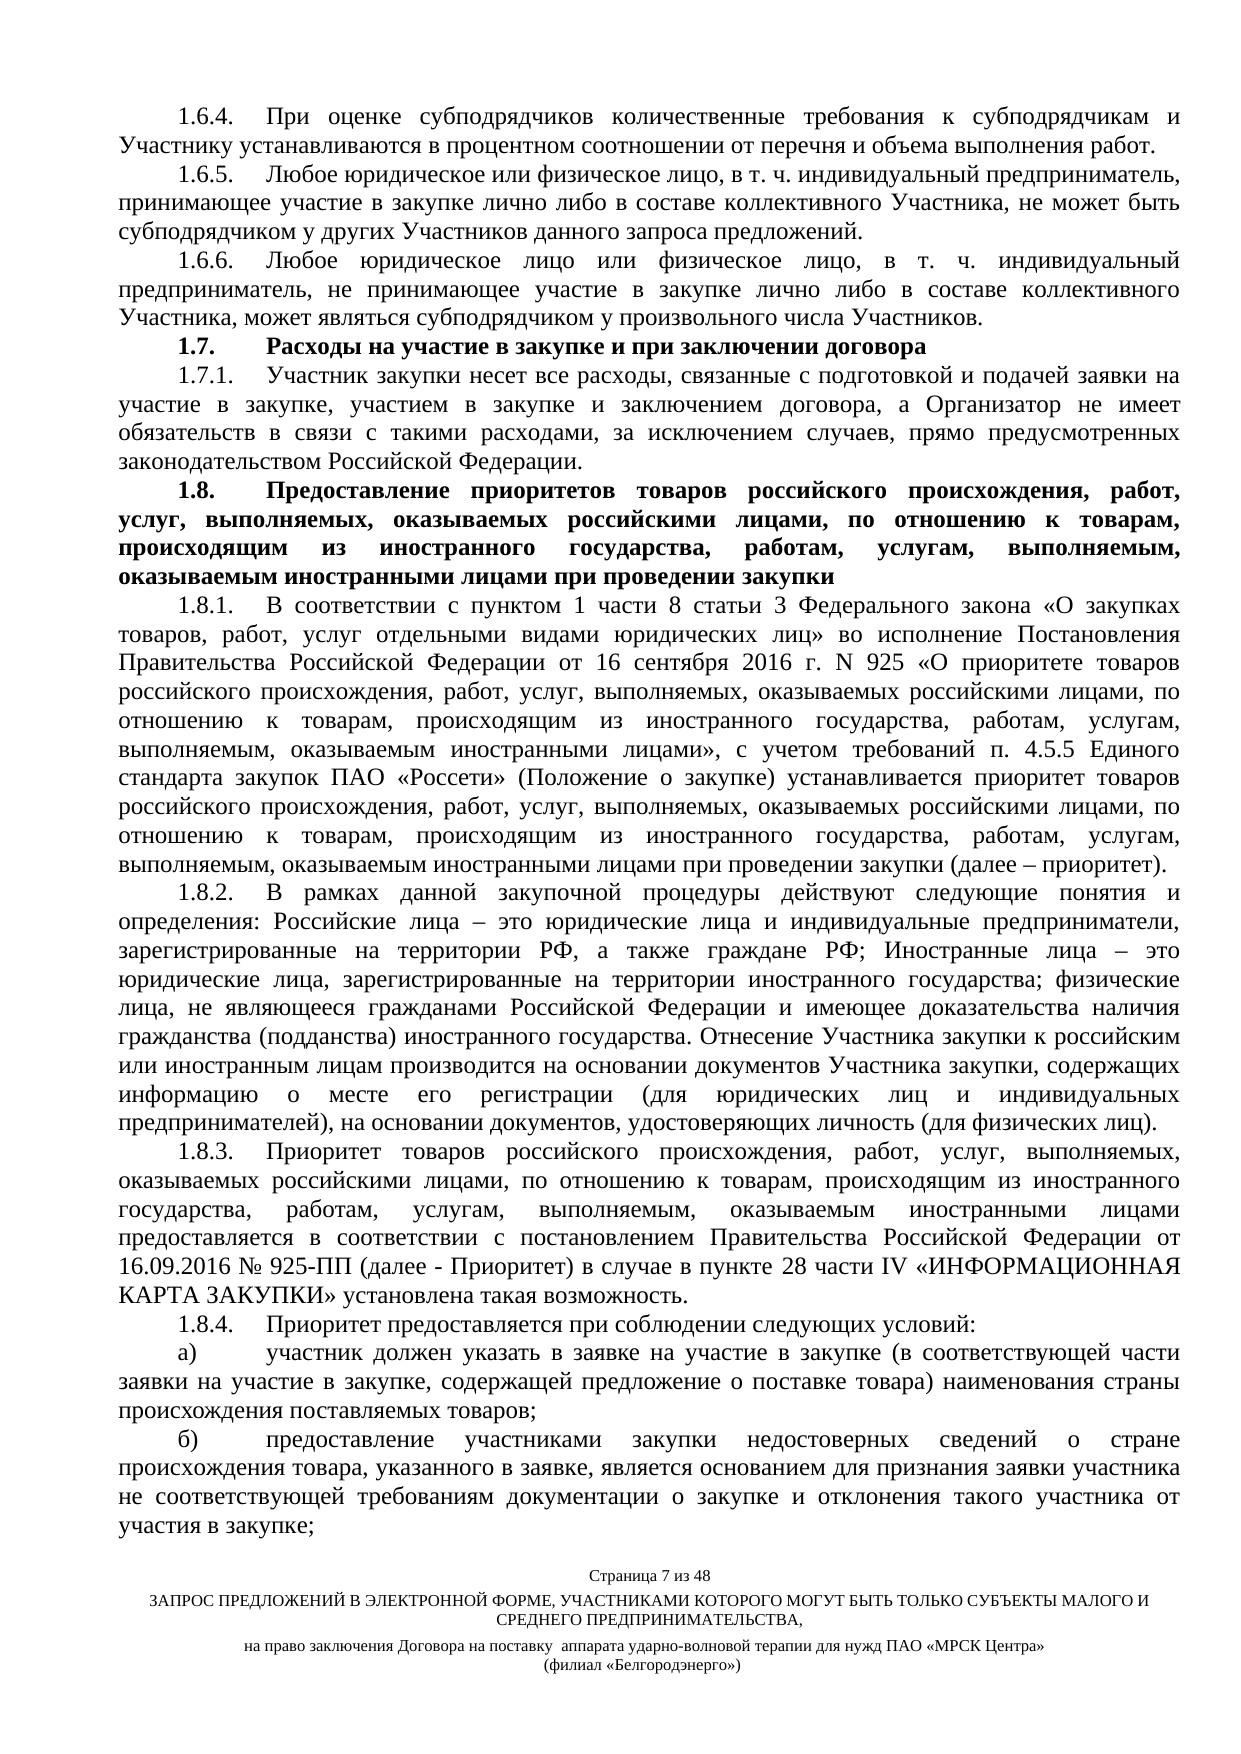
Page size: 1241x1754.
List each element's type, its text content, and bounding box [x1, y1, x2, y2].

subtitle Участник закупки несет все расходы, связанные с подготовкой и подачей заявки на участие в закупке, участием в закупке и заключением договора, а Организатор не имеет обязательств в связи с такими расходами, за исключением случаев, прямо предусмотренных законодательством Российской Федерации. [118, 360, 1181, 475]
subtitle Приоритет предоставляется при соблюдении следующих условий: [118, 1309, 1181, 1337]
subtitle В соответствии с пунктом 1 части 8 статьи 3 Федерального закона «О закупках товаров, работ, услуг отдельными видами юридических лиц» во исполнение Постановления Правительства Российской Федерации от 16 сентября 2016 г. N 925 «О приоритете товаров российского происхождения, работ, услуг, выполняемых, оказываемых российскими лицами, по отношению к товарам, происходящим из иностранного государства, работам, услугам, выполняемым, оказываемым иностранными лицами», с учетом требований п. 4.5.5 Единого стандарта закупок ПАО «Россети» (Положение о закупке) устанавливается приоритет товаров российского происхождения, работ, услуг, выполняемых, оказываемых российскими лицами, по отношению к товарам, происходящим из иностранного государства, работам, услугам, выполняемым, оказываемым иностранными лицами при проведении закупки (далее – приоритет). [118, 590, 1181, 877]
list участник должен указать в заявке на участие в закупке (в соответствующей части заявки на участие в закупке, содержащей предложение о поставке товара) наименования страны происхождения поставляемых товаров; [118, 1337, 1181, 1424]
subtitle Расходы на участие в закупке и при заключении договора [118, 331, 1181, 360]
list предоставление участниками закупки недостоверных сведений о стране происхождения товара, указанного в заявке, является основанием для признания заявки участника не соответствующей требованиям документации о закупке и отклонения такого участника от участия в закупке; [118, 1424, 1181, 1539]
subtitle Любое юридическое или физическое лицо, в т. ч. индивидуальный предприниматель, принимающее участие в закупке лично либо в составе коллективного Участника, не может быть субподрядчиком у других Участников данного запроса предложений. [118, 159, 1181, 245]
subtitle В рамках данной закупочной процедуры действуют следующие понятия и определения: Российские лица – это юридические лица и индивидуальные предприниматели, зарегистрированные на территории РФ, а также граждане РФ; Иностранные лица – это юридические лица, зарегистрированные на территории иностранного государства; физические лица, не являющееся гражданами Российской Федерации и имеющее доказательства наличия гражданства (подданства) иностранного государства. Отнесение Участника закупки к российским или иностранным лицам производится на основании документов Участника закупки, содержащих информацию о месте его регистрации (для юридических лиц и индивидуальных предпринимателей), на основании документов, удостоверяющих личность (для физических лиц). [118, 877, 1181, 1136]
subtitle Приоритет товаров российского происхождения, работ, услуг, выполняемых, оказываемых российскими лицами, по отношению к товарам, происходящим из иностранного государства, работам, услугам, выполняемым, оказываемым иностранными лицами предоставляется в соответствии с постановлением Правительства Российской Федерации от 16.09.2016 № 925-ПП (далее - Приоритет) в случае в пункте 28 части IV «ИНФОРМАЦИОННАЯ КАРТА ЗАКУПКИ» установлена такая возможность. [118, 1136, 1181, 1309]
subtitle Любое юридическое лицо или физическое лицо, в т. ч. индивидуальный предприниматель, не принимающее участие в закупке лично либо в составе коллективного Участника, может являться субподрядчиком у произвольного числа Участников. [118, 245, 1181, 331]
subtitle При оценке субподрядчиков количественные требования к субподрядчикам и Участнику устанавливаются в процентном соотношении от перечня и объема выполнения работ. [118, 101, 1181, 159]
subtitle Предоставление приоритетов товаров российского происхождения, работ, услуг, выполняемых, оказываемых российскими лицами, по отношению к товарам, происходящим из иностранного государства, работам, услугам, выполняемым, оказываемым иностранными лицами при проведении закупки [118, 475, 1181, 590]
